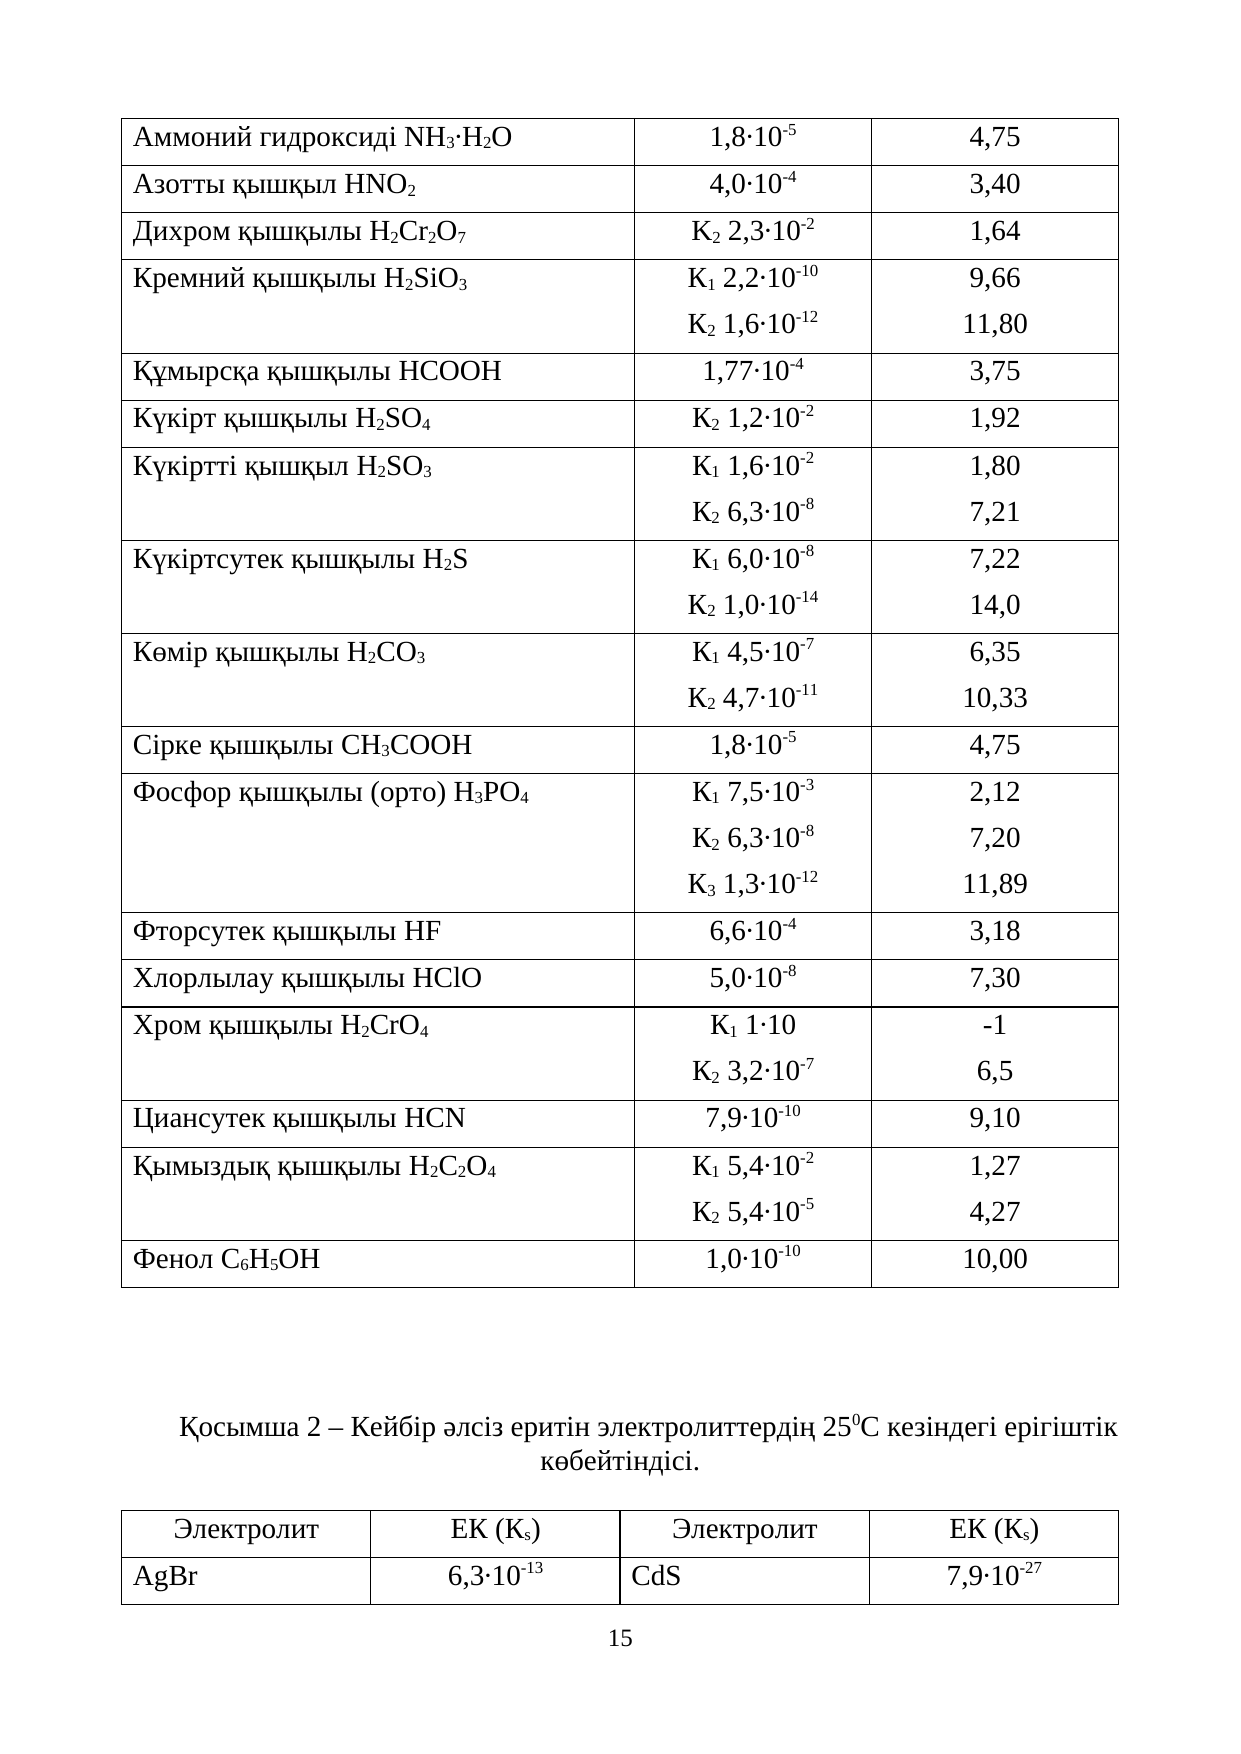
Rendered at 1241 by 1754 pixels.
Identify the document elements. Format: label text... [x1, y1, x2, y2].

table_cell Күкіртсутек қышқылы H2S [122, 541, 634, 633]
table_cell AgBr [122, 1558, 370, 1604]
table_cell Көмір қышқылы H2CO3 [122, 634, 634, 726]
table_cell Күкіртті қышқыл H2SO3 [122, 448, 634, 540]
table_header ЕК (Кs) [371, 1511, 619, 1557]
table_cell K2 2,3∙10-2 [635, 213, 871, 259]
table_cell К1 1∙10 К2 3,2∙10-7 [635, 1008, 871, 1099]
table_cell 1,77∙10-4 [635, 354, 871, 399]
table_cell 3,40 [872, 166, 1118, 212]
table_cell 9,66 11,80 [872, 260, 1118, 352]
table_cell К1 7,5∙10-3 К2 6,3∙10-8 К3 1,3∙10-12 [635, 774, 871, 912]
table_cell 10,00 [872, 1241, 1118, 1287]
table_cell 4,75 [872, 727, 1118, 773]
table_cell 6,35 10,33 [872, 634, 1118, 726]
table_cell 2,12 7,20 11,89 [872, 774, 1118, 912]
table_cell 7,9∙10-27 [870, 1558, 1118, 1604]
table_cell Құмырсқа қышқылы НСООН [122, 354, 634, 399]
table_cell К1 6,0∙10-8 К2 1,0∙10-14 [635, 541, 871, 633]
table_cell 5,0∙10-8 [635, 960, 871, 1006]
table_cell К1 5,4∙10-2 К2 5,4∙10-5 [635, 1148, 871, 1240]
table_cell 7,30 [872, 960, 1118, 1006]
table_cell 1,8∙10-5 [635, 727, 871, 773]
table_cell Дихром қышқылы H2Cr2O7 [122, 213, 634, 259]
table_cell 4,0∙10-4 [635, 166, 871, 212]
table_cell Аммоний гидроксиді NH3∙H2O [122, 119, 634, 165]
table_cell 3,18 [872, 913, 1118, 959]
table_cell 1,64 [872, 213, 1118, 259]
table_cell 1,27 4,27 [872, 1148, 1118, 1240]
table_cell Күкірт қышқылы H2SO4 [122, 401, 634, 447]
table_cell 7,22 14,0 [872, 541, 1118, 633]
table_cell 1,92 [872, 401, 1118, 447]
table_cell 1,8∙10-5 [635, 119, 871, 165]
table_cell Фосфор қышқылы (орто) H3PO4 [122, 774, 634, 912]
table_cell Сірке қышқылы СН3СООН [122, 727, 634, 773]
table_cell Кремний қышқылы H2SiO3 [122, 260, 634, 352]
table_cell Хлорлылау қышқылы HClO [122, 960, 634, 1006]
table_cell 1,80 7,21 [872, 448, 1118, 540]
table_cell К2 1,2∙10-2 [635, 401, 871, 447]
table_cell 9,10 [872, 1101, 1118, 1147]
table_cell 6,3∙10-13 [371, 1558, 619, 1604]
table_cell Фторсутек қышқылы HF [122, 913, 634, 959]
table_header Электролит [122, 1511, 370, 1557]
table_cell К1 2,2∙10-10 К2 1,6∙10-12 [635, 260, 871, 352]
table_cell Циансутек қышқылы HCN [122, 1101, 634, 1147]
table_header Электролит [621, 1511, 869, 1557]
table_cell К1 1,6∙10-2 К2 6,3∙10-8 [635, 448, 871, 540]
table_header ЕК (Кs) [870, 1511, 1118, 1557]
table_cell Хром қышқылы H2CrO4 [122, 1008, 634, 1099]
table_cell 4,75 [872, 119, 1118, 165]
table_cell -1 6,5 [872, 1008, 1118, 1099]
table_cell Фенол С6Н5ОН [122, 1241, 634, 1287]
table_cell Қымыздық қышқылы Н2С2О4 [122, 1148, 634, 1240]
table_cell Азотты қышқыл HNO2 [122, 166, 634, 212]
table_cell 1,0∙10-10 [635, 1241, 871, 1287]
table_cell 7,9∙10-10 [635, 1101, 871, 1147]
text Қосымша 2 – Кейбір әлсіз еритін электролиттердің 250С кезіндегі ерігіштік көбейтіндісі. [118, 1409, 1122, 1476]
table_cell CdS [621, 1558, 869, 1604]
table_cell 3,75 [872, 354, 1118, 399]
table_cell 6,6∙10-4 [635, 913, 871, 959]
table_cell К1 4,5∙10-7 К2 4,7∙10-11 [635, 634, 871, 726]
